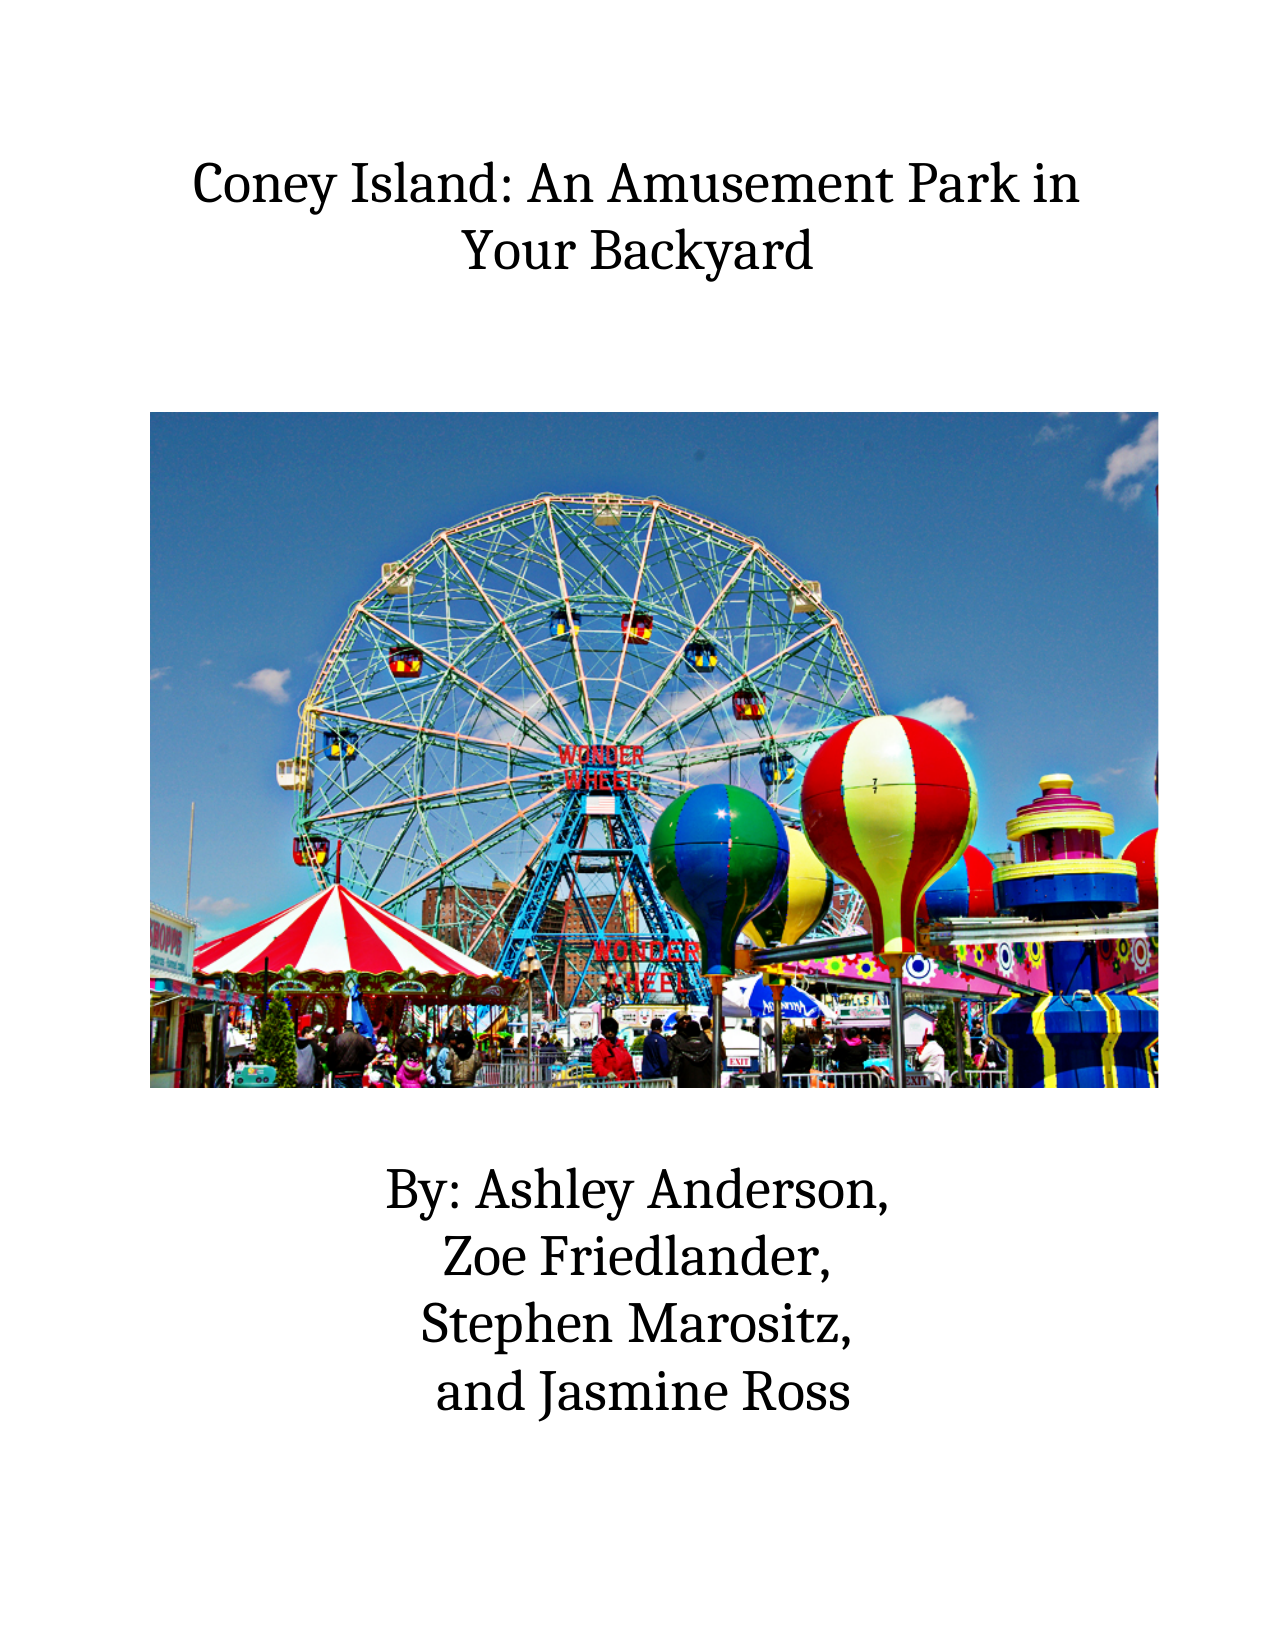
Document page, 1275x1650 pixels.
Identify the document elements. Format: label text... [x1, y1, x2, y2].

picture [150, 412, 1159, 1088]
text Coney Island: An Amusement Park in Your Backyard [187, 150, 1087, 284]
text Zoe Friedlander, [187, 1223, 1087, 1290]
text By: Ashley Anderson, [187, 1156, 1087, 1223]
text and Jasmine Ross [187, 1357, 1087, 1424]
text Stephen Marositz, [187, 1290, 1087, 1357]
